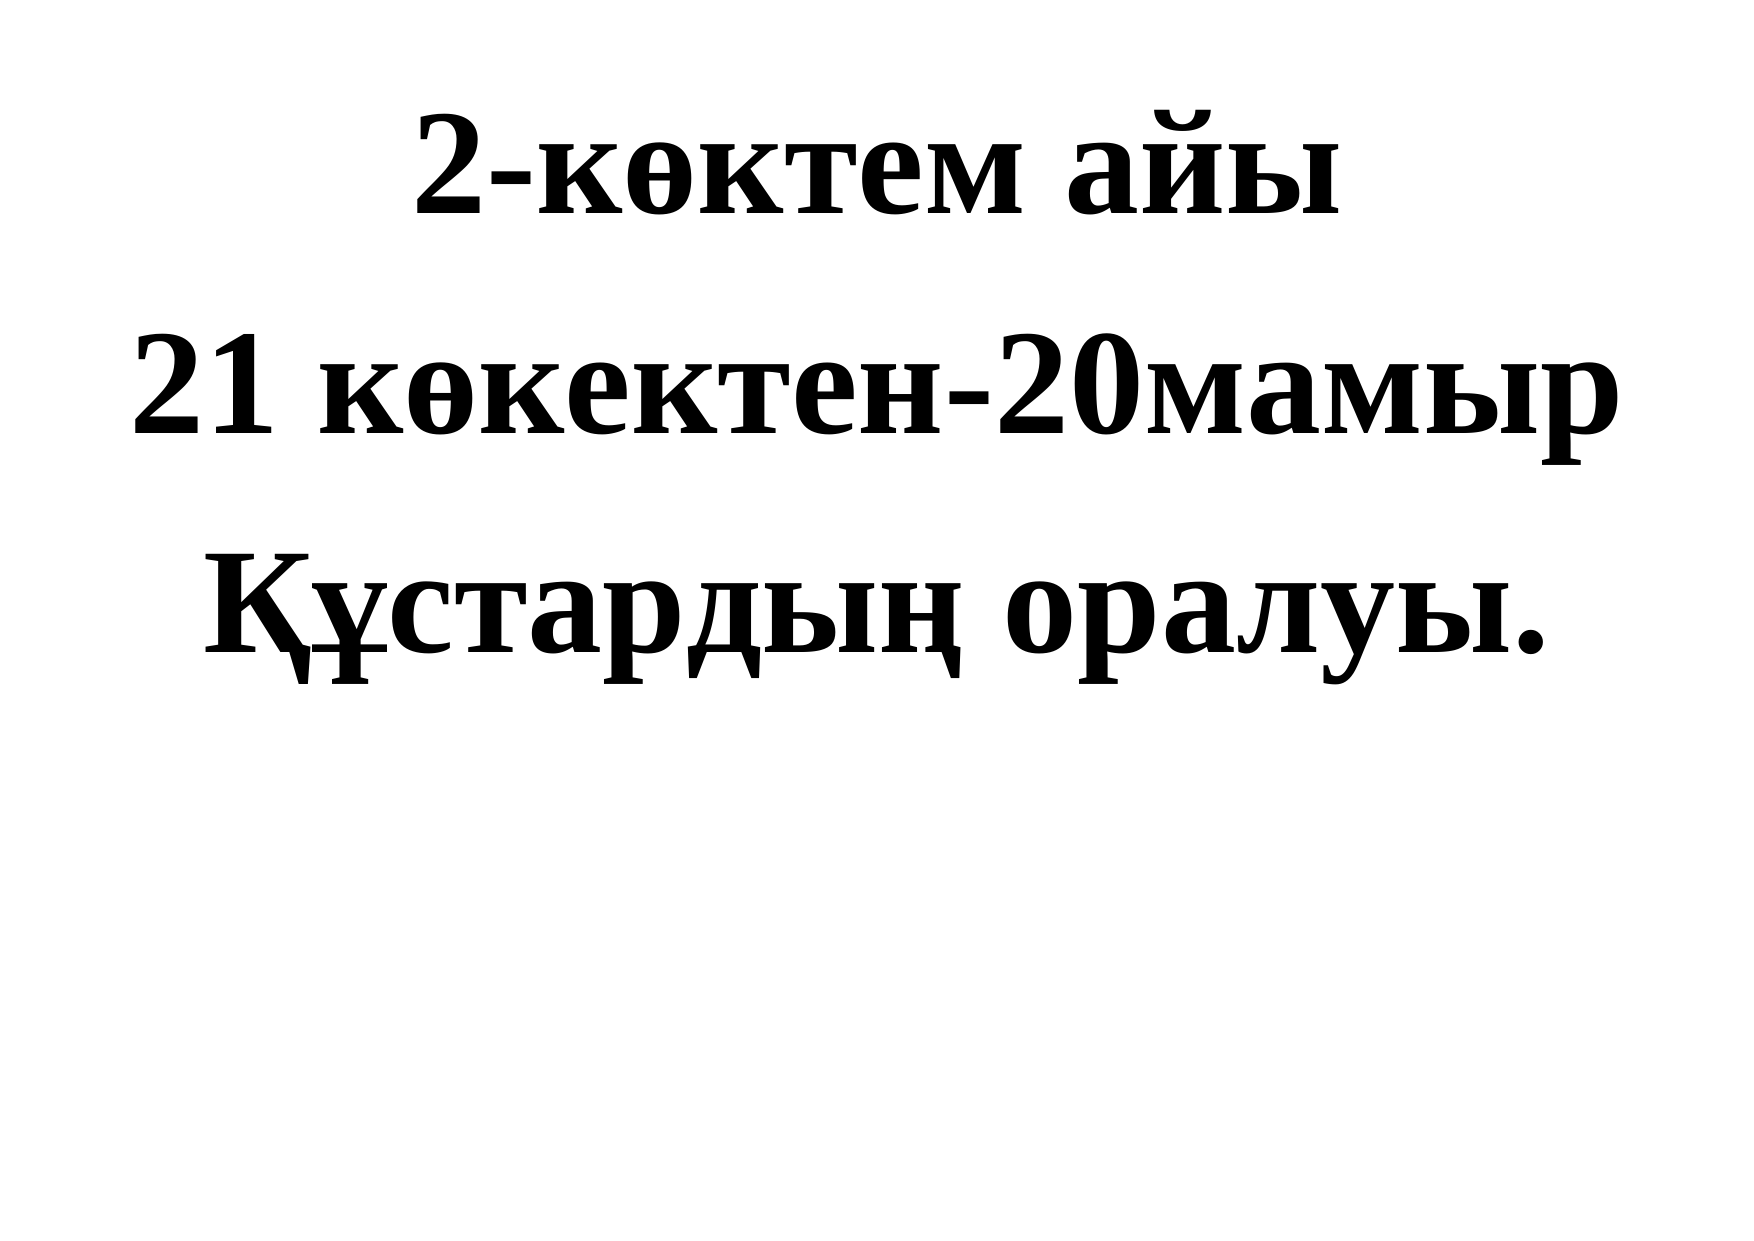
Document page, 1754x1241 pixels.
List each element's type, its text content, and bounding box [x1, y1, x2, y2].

text Құстардың оралуы. [118, 512, 1636, 685]
text 2-көктем айы [118, 74, 1636, 246]
text 21 көкектен-20мамыр [118, 293, 1636, 466]
